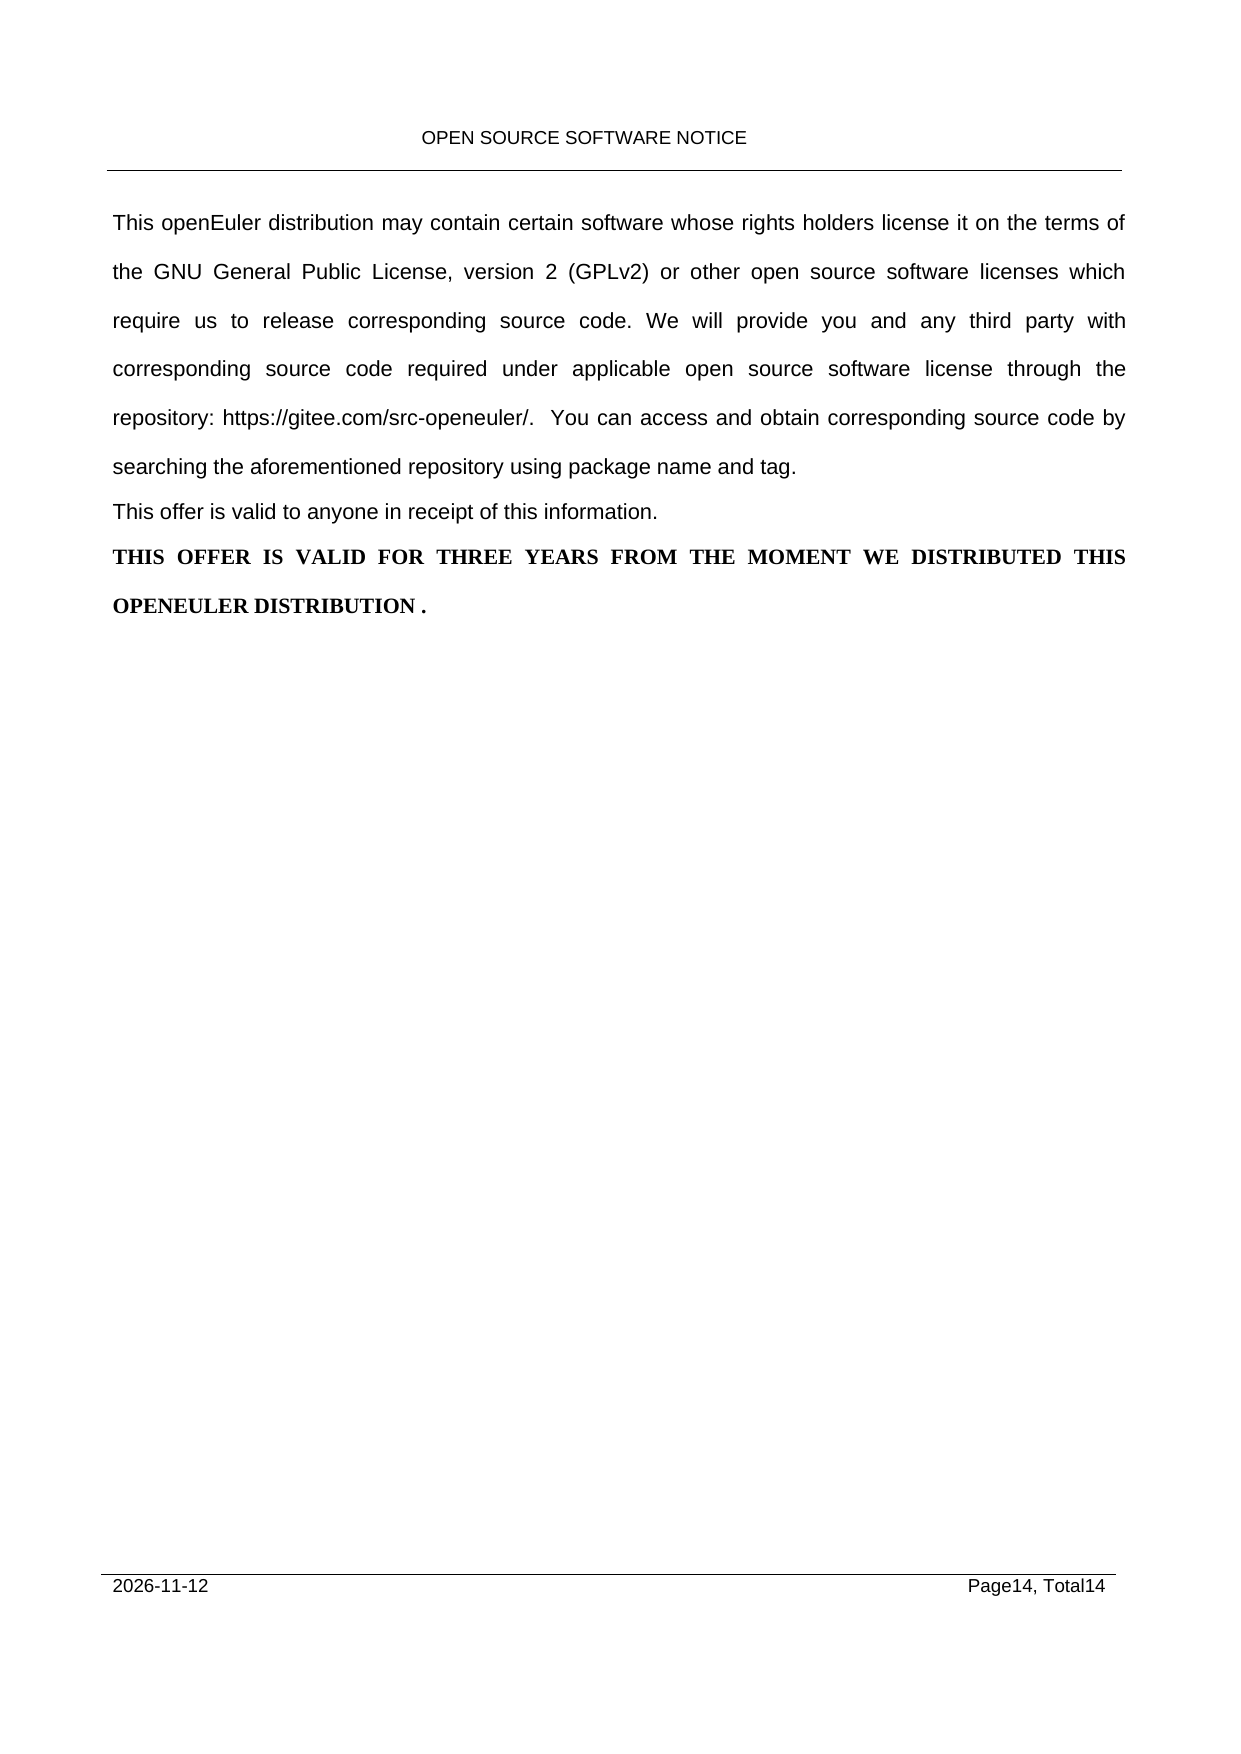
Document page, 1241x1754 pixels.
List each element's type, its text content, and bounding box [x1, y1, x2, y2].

text This openEuler distribution may contain certain software whose rights holders license it on the terms of the GNU General Public License, version 2 (GPLv2) or other open source software licenses which require us to release corresponding source code. We will provide you and any third party with corresponding source code required under applicable open source software license through the repository: https://gitee.com/src-openeuler/. You can access and obtain corresponding source code by searching the aforementioned repository using package name and tag. [112, 206, 1128, 483]
text This offer is valid to anyone in receipt of this information. [112, 495, 1128, 528]
text THIS OFFER IS VALID FOR THREE YEARS FROM THE MOMENT WE DISTRIBUTED THIS OPENEULER DISTRIBUTION . [112, 540, 1128, 622]
